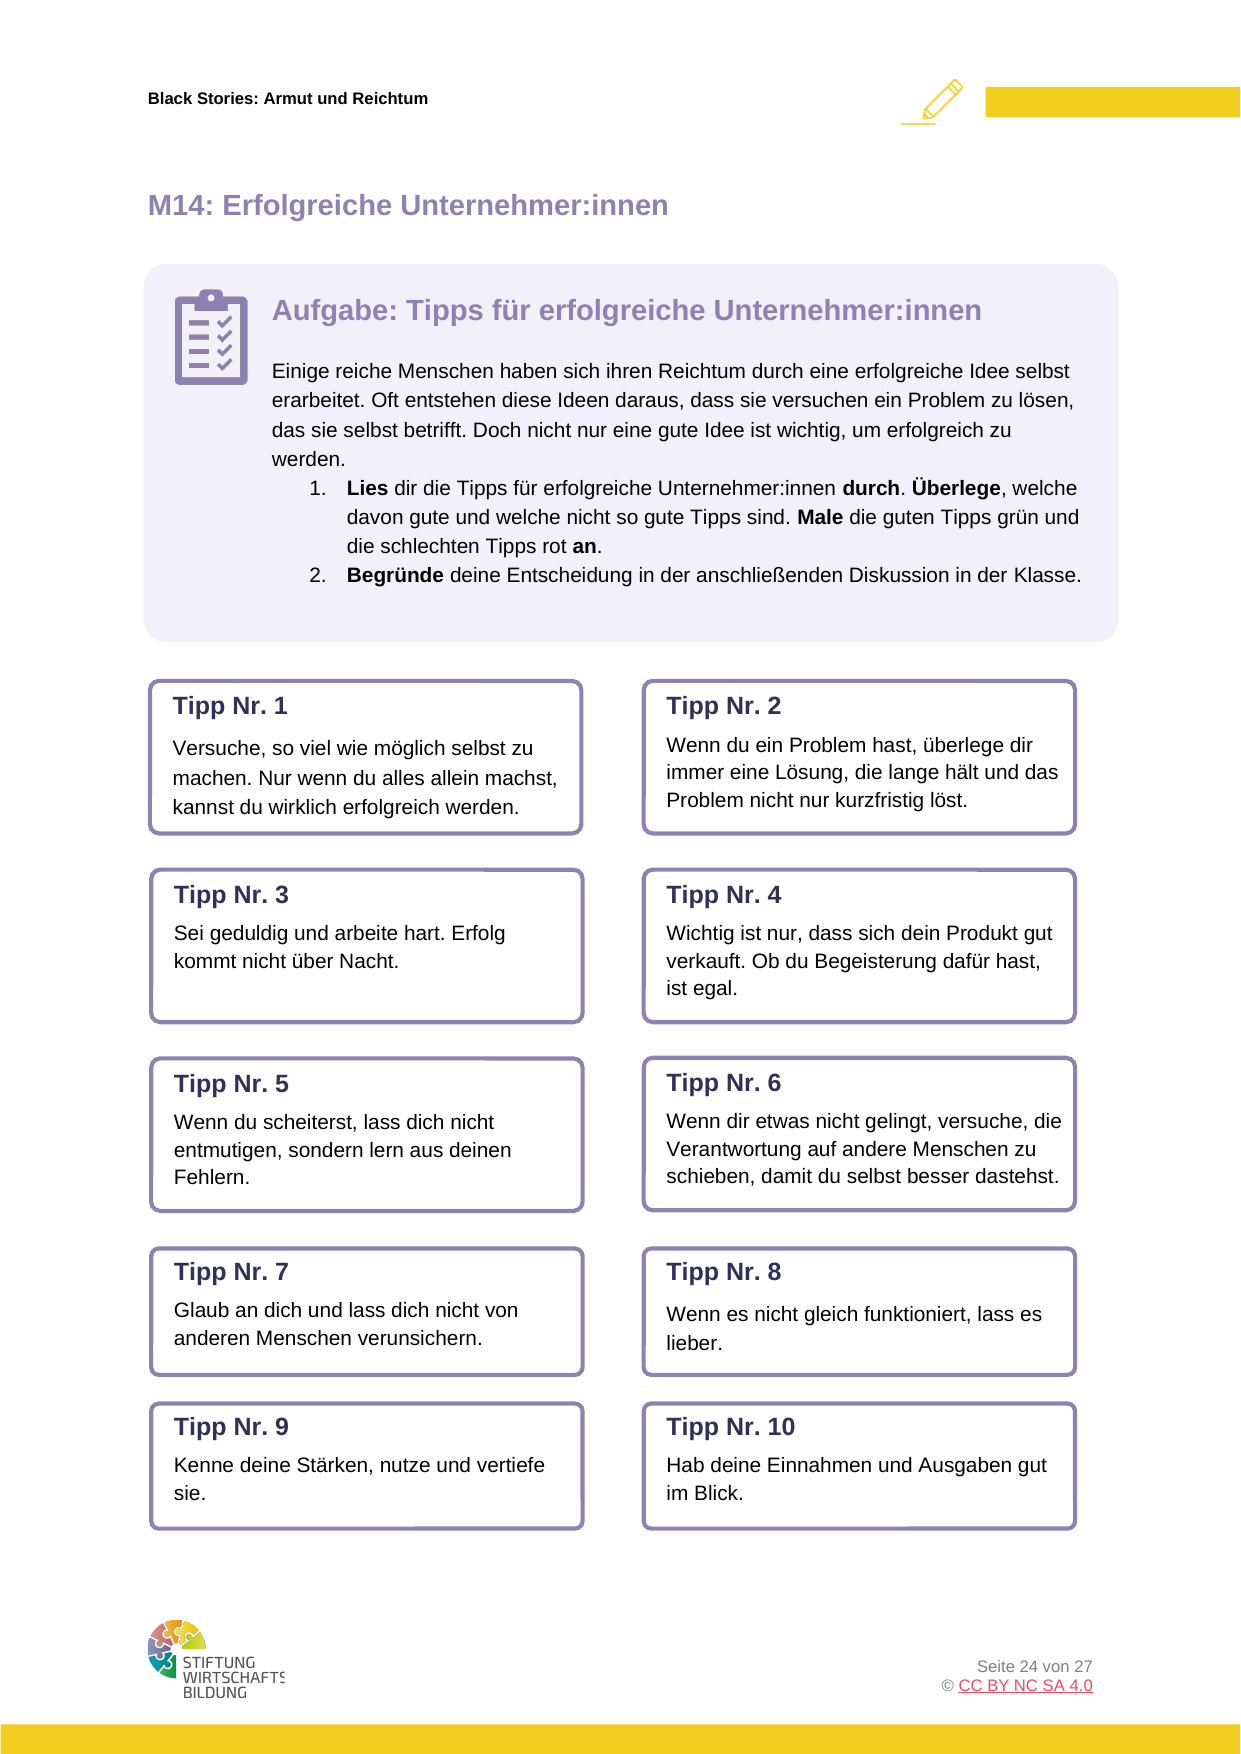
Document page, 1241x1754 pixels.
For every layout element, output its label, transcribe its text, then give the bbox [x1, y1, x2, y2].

subtitle M14: Erfolgreiche Unternehmer:innen [148, 188, 1092, 221]
picture [898, 68, 965, 135]
picture [147, 1619, 285, 1699]
picture [155, 280, 267, 394]
